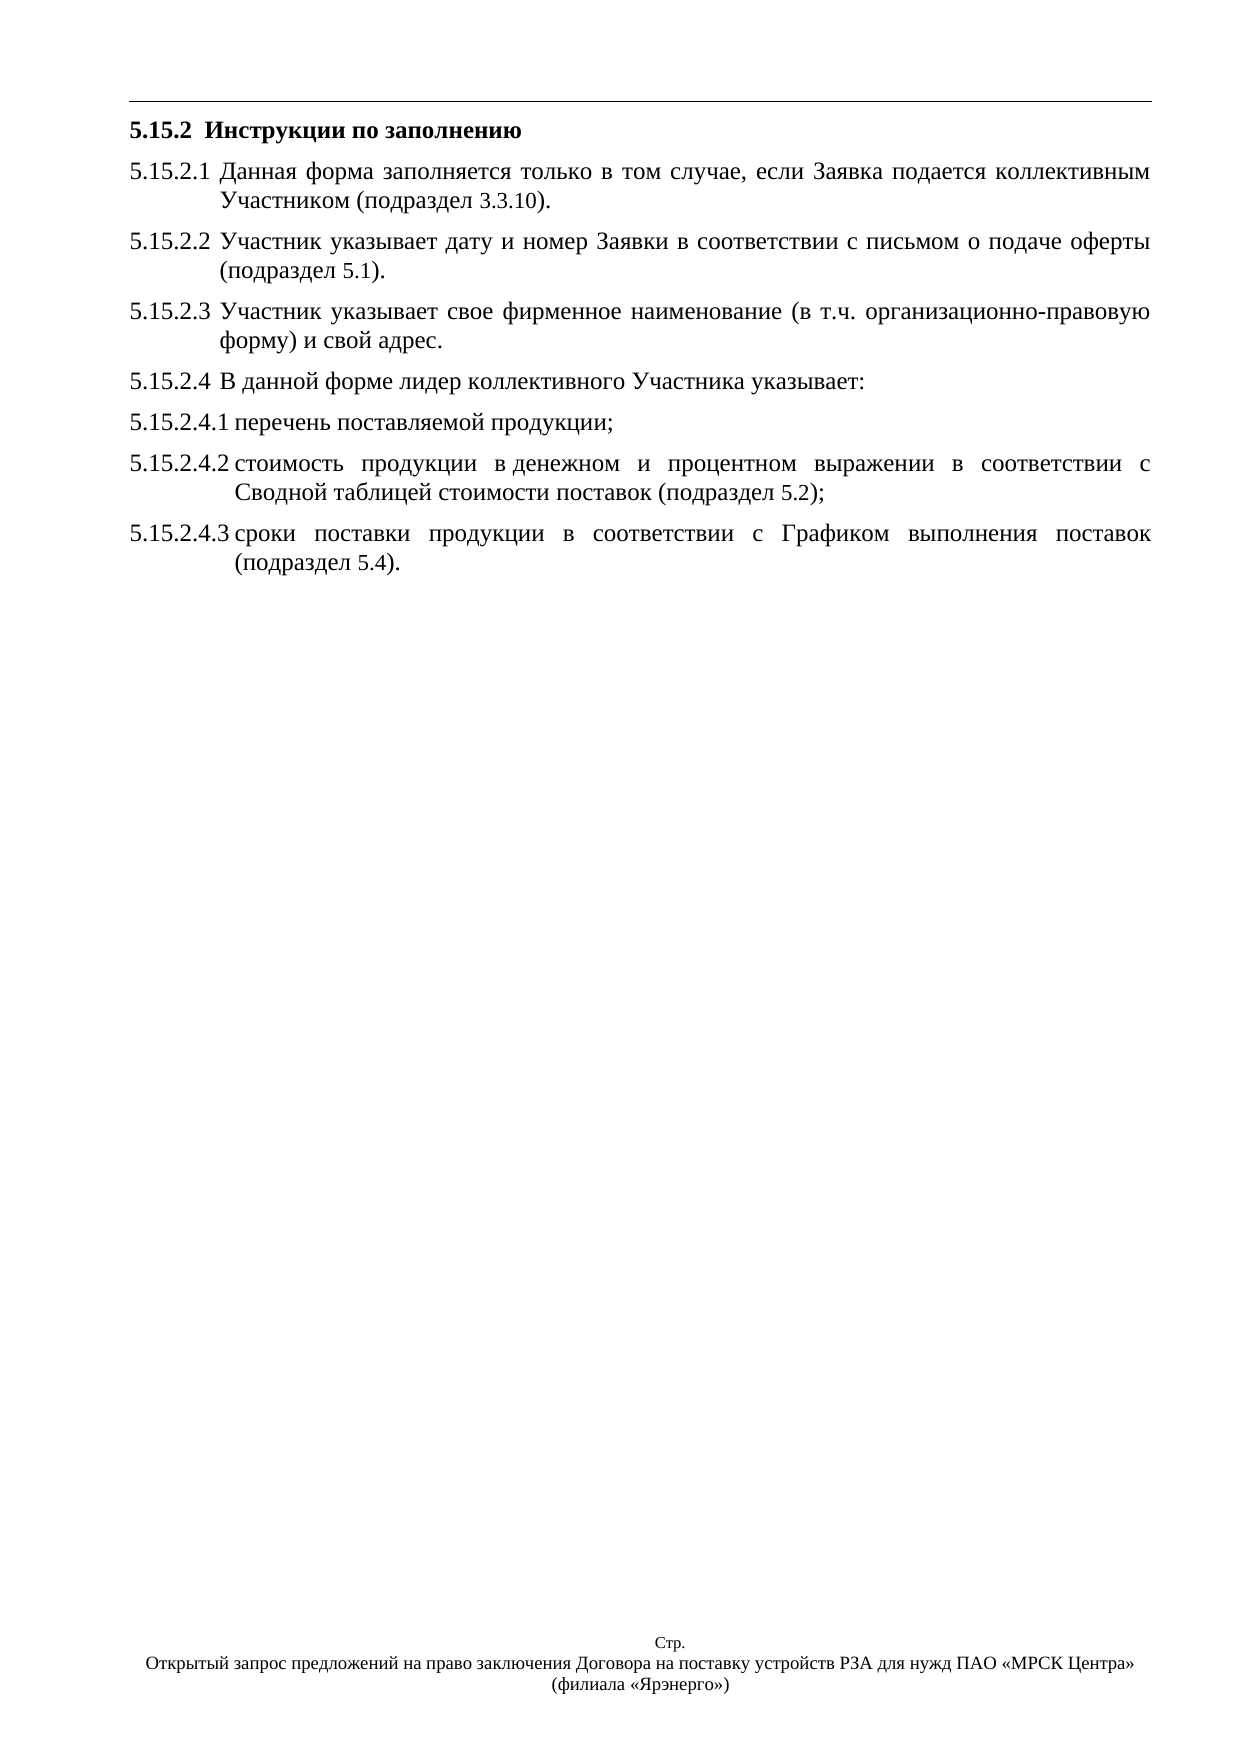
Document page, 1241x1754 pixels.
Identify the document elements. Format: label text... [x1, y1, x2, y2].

list Участник указывает свое фирменное наименование (в т.ч. организационно-правовую форму) и свой адрес. [129, 296, 1152, 353]
subtitle Инструкции по заполнению [129, 115, 1152, 143]
list Данная форма заполняется только в том случае, если Заявка подается коллективным Участником (подраздел 3.3.10). [129, 156, 1152, 213]
list перечень поставляемой продукции; [129, 407, 1152, 436]
list В данной форме лидер коллективного Участника указывает: [129, 366, 1152, 395]
list Участник указывает дату и номер Заявки в соответствии с письмом о подаче оферты (подраздел 5.1). [129, 226, 1152, 283]
list стоимость продукции в денежном и процентном выражении в соответствии с Сводной таблицей стоимости поставок (подраздел 5.2); [129, 448, 1152, 506]
list сроки поставки продукции в соответствии с Графиком выполнения поставок (подраздел 5.4). [129, 518, 1152, 576]
